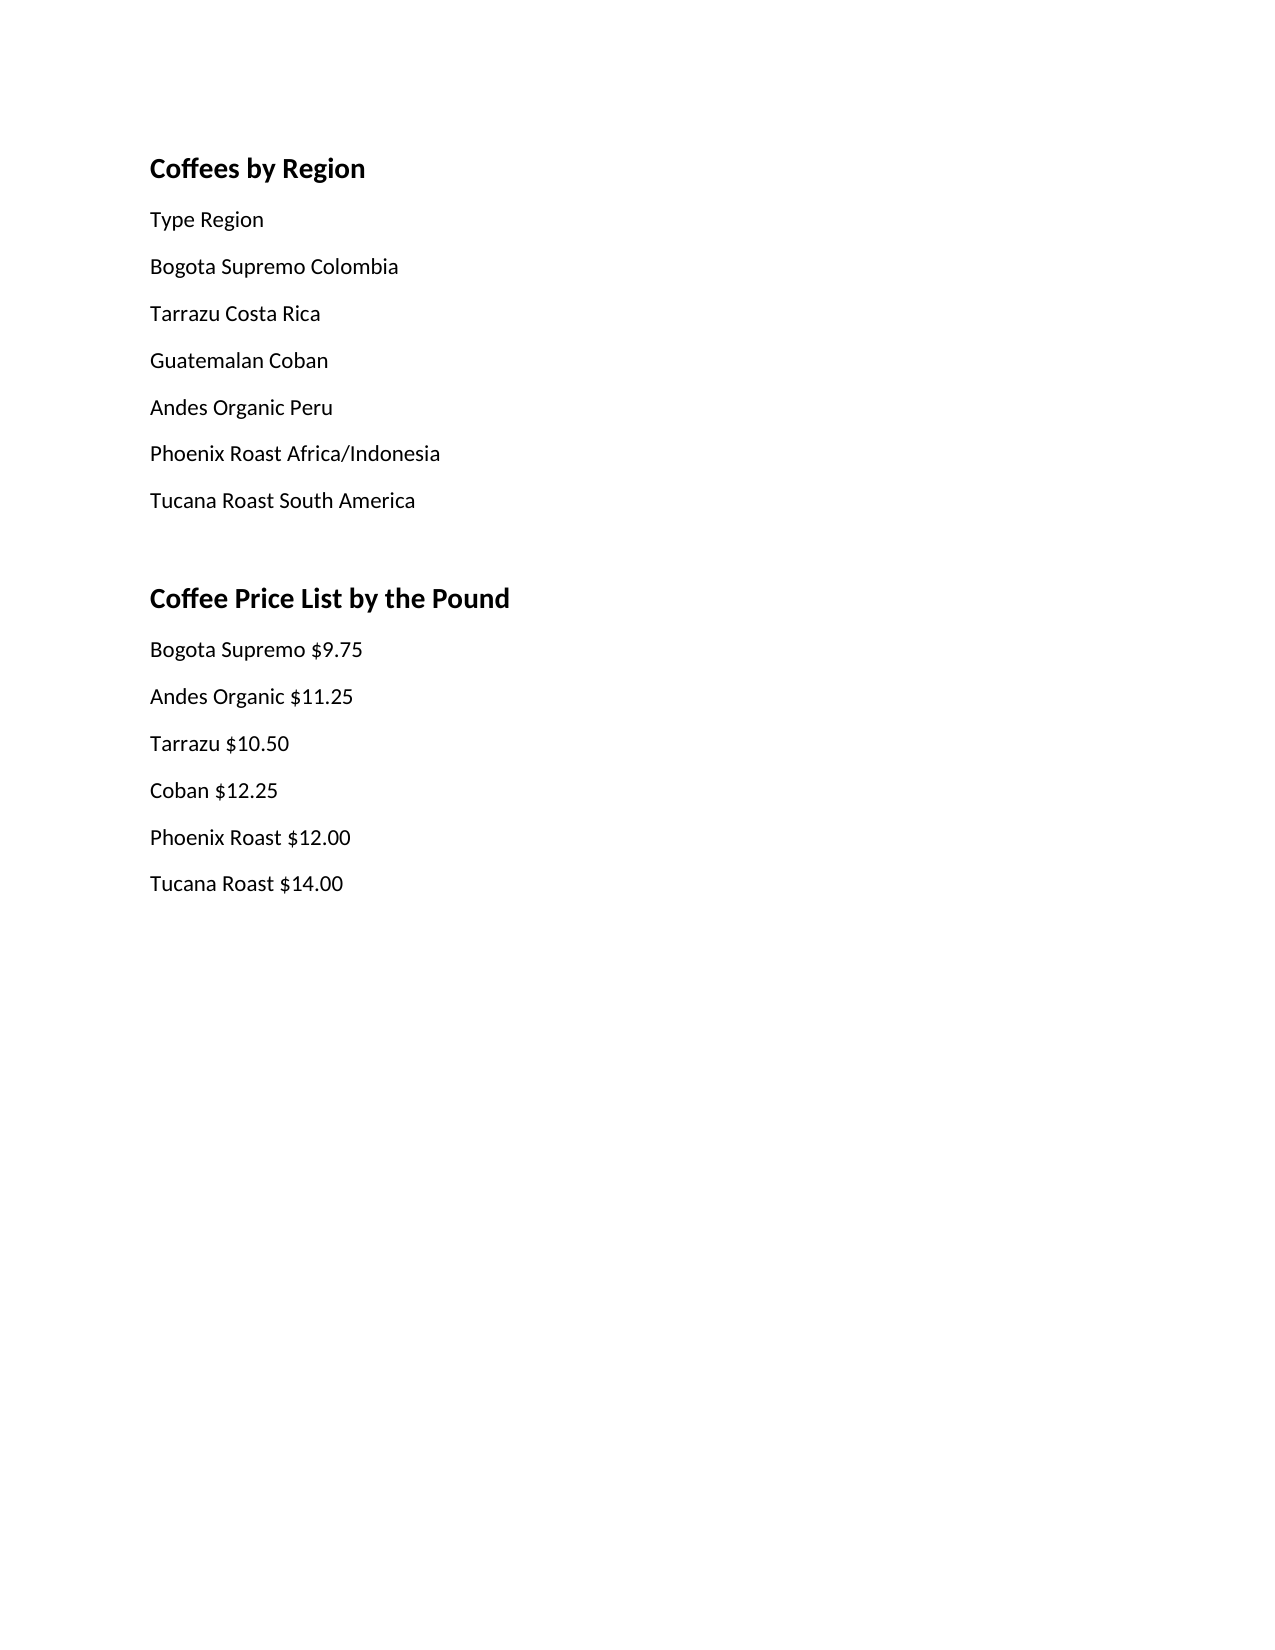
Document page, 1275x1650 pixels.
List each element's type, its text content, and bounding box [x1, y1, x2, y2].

text Type Region [150, 205, 1125, 233]
text Tarrazu $10.50 [150, 729, 1125, 757]
text Tucana Roast $14.00 [150, 869, 1125, 898]
text Tucana Roast South America [150, 486, 1125, 514]
text Phoenix Roast $12.00 [150, 823, 1125, 851]
text Coffees by Region [150, 150, 1125, 186]
text Tarrazu Costa Rica [150, 299, 1125, 327]
text Coffee Price List by the Pound [150, 580, 1125, 616]
text Andes Organic Peru [150, 393, 1125, 421]
text Andes Organic $11.25 [150, 682, 1125, 710]
text Phoenix Roast Africa/Indonesia [150, 439, 1125, 467]
text Guatemalan Coban [150, 346, 1125, 374]
text Coban $12.25 [150, 776, 1125, 804]
text Bogota Supremo Colombia [150, 252, 1125, 280]
text Bogota Supremo $9.75 [150, 635, 1125, 663]
